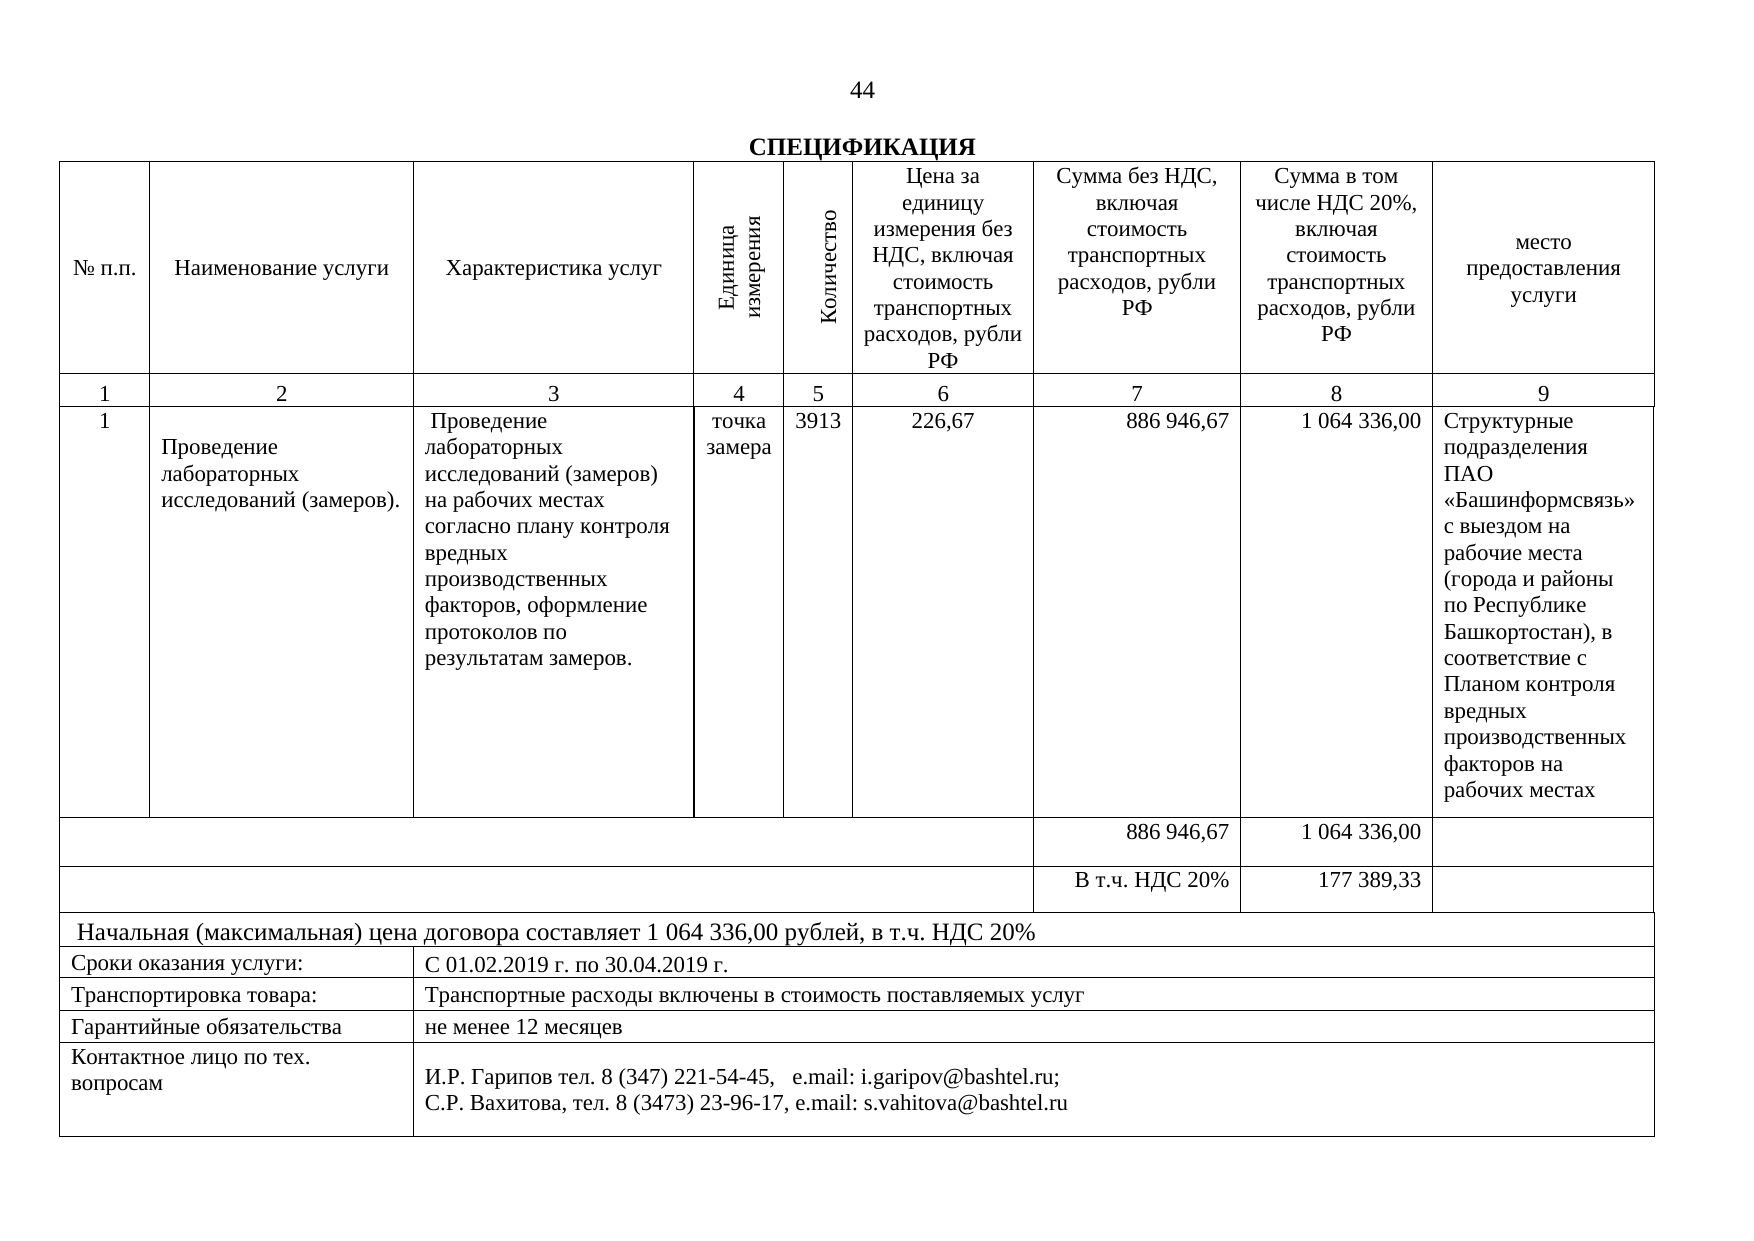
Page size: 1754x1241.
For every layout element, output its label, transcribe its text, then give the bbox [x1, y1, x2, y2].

table_cell 6 [853, 374, 1033, 406]
table_cell И.Р. Гарипов тел. 8 (347) 221-54-45, e.mail: i.garipov@bashtel.ru; С.Р. Вахитова, тел. 8 (3473) 23-96-17, e.mail: s.vahitova@bashtel.ru [414, 1043, 1654, 1136]
table_cell [1433, 867, 1653, 912]
table_cell Транспортные расходы включены в стоимость поставляемых услуг [414, 978, 1654, 1010]
table_cell В т.ч. НДС 20% [1034, 867, 1240, 912]
table_cell Начальная (максимальная) цена договора составляет 1 064 336,00 рублей, в т.ч. НДС 20% [60, 913, 1654, 946]
table_cell 886 946,67 [1034, 818, 1240, 866]
table_cell С 01.02.2019 г. по 30.04.2019 г. [414, 947, 1654, 977]
table_header Единица измерения [694, 162, 783, 373]
table_cell 9 [1433, 374, 1654, 406]
table_cell 1 064 336,00 [1241, 407, 1432, 817]
table_cell Контактное лицо по тех. вопросам [60, 1043, 413, 1136]
table_cell Транспортировка товара: [60, 978, 413, 1010]
table_header место предоставления услуги [1433, 162, 1654, 373]
table_cell Структурные подразделения ПАО «Башинформсвязь» с выездом на рабочие места (города и районы по Республике Башкортостан), в соответствие с Планом контроля вредных производственных факторов на рабочих местах [1433, 407, 1653, 817]
table_header Количество [784, 162, 852, 373]
text СПЕЦИФИКАЦИЯ [59, 132, 1665, 161]
table_cell 886 946,67 [1034, 407, 1240, 817]
table_cell 4 [694, 374, 783, 406]
table_header Сумма в том числе НДС 20%, включая стоимость транспортных расходов, рубли РФ [1241, 162, 1432, 373]
table_header Цена за единицу измерения без НДС, включая стоимость транспортных расходов, рубли РФ [853, 162, 1033, 373]
table_cell [1433, 818, 1653, 866]
table_cell 2 [150, 374, 413, 406]
table_cell 8 [1241, 374, 1432, 406]
table_cell 1 064 336,00 [1241, 818, 1432, 866]
table_cell 3 [414, 374, 693, 406]
table_cell Сроки оказания услуги: [60, 947, 413, 977]
table_header № п.п. [60, 162, 149, 373]
table_cell 1 [60, 374, 149, 406]
table_cell 3913 [784, 407, 852, 817]
table_cell 5 [784, 374, 852, 406]
table_cell 226,67 [853, 407, 1033, 817]
table_header Сумма без НДС, включая стоимость транспортных расходов, рубли РФ [1034, 162, 1240, 373]
table_cell [60, 818, 1033, 866]
table_cell точка замера [695, 407, 783, 817]
table_cell 177 389,33 [1241, 867, 1432, 912]
table_cell [60, 867, 1033, 912]
table_cell Проведение лабораторных исследований (замеров) на рабочих местах согласно плану контроля вредных производственных факторов, оформление протоколов по результатам замеров. [414, 407, 693, 817]
table_header Характеристика услуг [414, 162, 693, 373]
table_cell 7 [1034, 374, 1240, 406]
table_cell Проведение лабораторных исследований (замеров). [150, 407, 413, 817]
table_cell не менее 12 месяцев [414, 1011, 1654, 1042]
table_cell Гарантийные обязательства [60, 1011, 413, 1042]
table_header Наименование услуги [150, 162, 413, 373]
table_cell 1 [60, 407, 149, 817]
